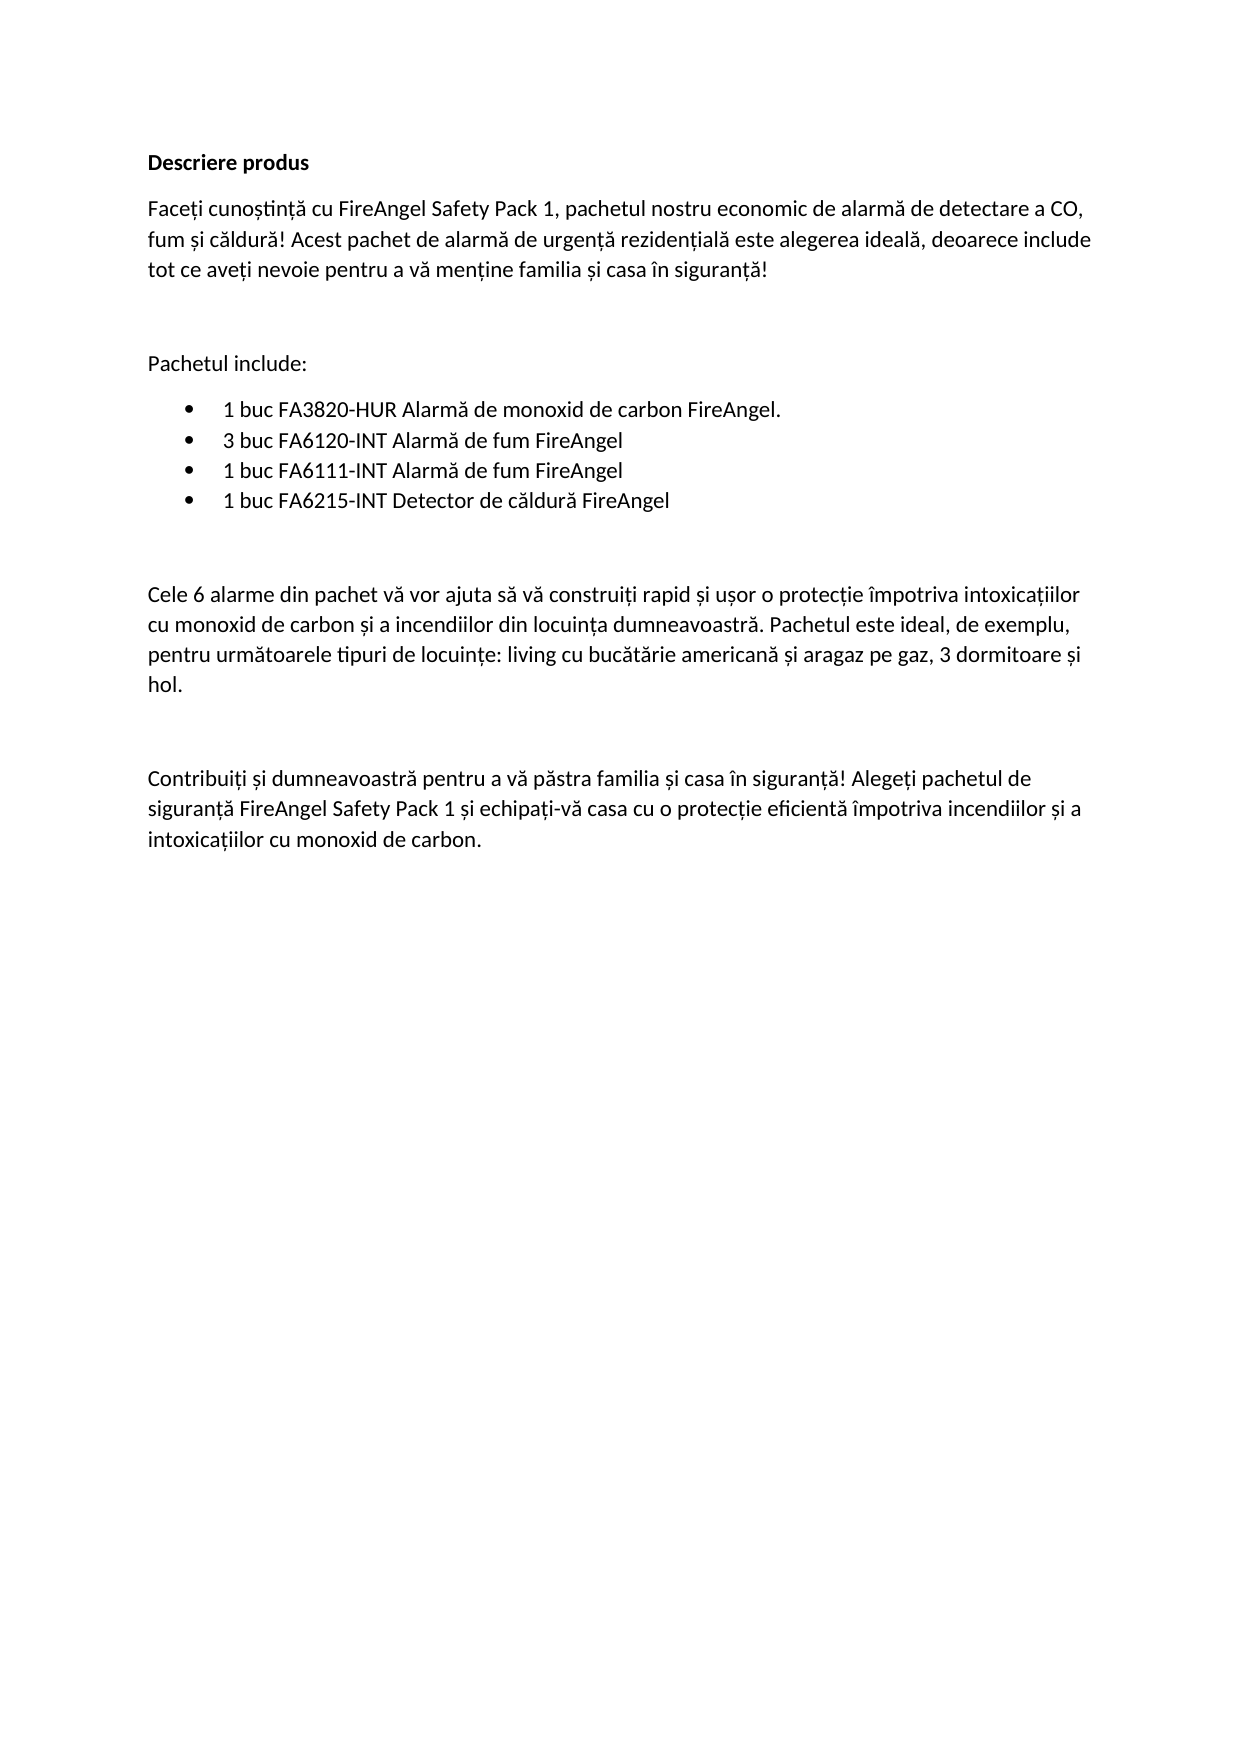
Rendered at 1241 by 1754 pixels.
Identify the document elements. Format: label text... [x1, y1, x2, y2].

text Cele 6 alarme din pachet vă vor ajuta să vă construiți rapid și ușor o protecție împotriva intoxicațiilor cu monoxid de carbon și a incendiilor din locuința dumneavoastră. Pachetul este ideal, de exemplu, pentru următoarele tipuri de locuințe: living cu bucătărie americană și aragaz pe gaz, 3 dormitoare și hol. [148, 580, 1093, 698]
text Pachetul include: [148, 349, 1093, 377]
list 1 buc FA6111-INT Alarmă de fum FireAngel [185, 456, 1093, 484]
text Descriere produs [148, 148, 1093, 176]
text Faceți cunoștință cu FireAngel Safety Pack 1, pachetul nostru economic de alarmă de detectare a CO, fum și căldură! Acest pachet de alarmă de urgență rezidențială este alegerea ideală, deoarece include tot ce aveți nevoie pentru a vă menține familia și casa în siguranță! [148, 194, 1093, 283]
list 1 buc FA6215-INT Detector de căldură FireAngel [185, 486, 1093, 514]
list 1 buc FA3820-HUR Alarmă de monoxid de carbon FireAngel. [185, 396, 1093, 423]
text Contribuiți și dumneavoastră pentru a vă păstra familia și casa în siguranță! Alegeți pachetul de siguranță FireAngel Safety Pack 1 și echipați-vă casa cu o protecție eficientă împotriva incendiilor și a intoxicațiilor cu monoxid de carbon. [148, 764, 1093, 853]
list 3 buc FA6120-INT Alarmă de fum FireAngel [185, 426, 1093, 454]
